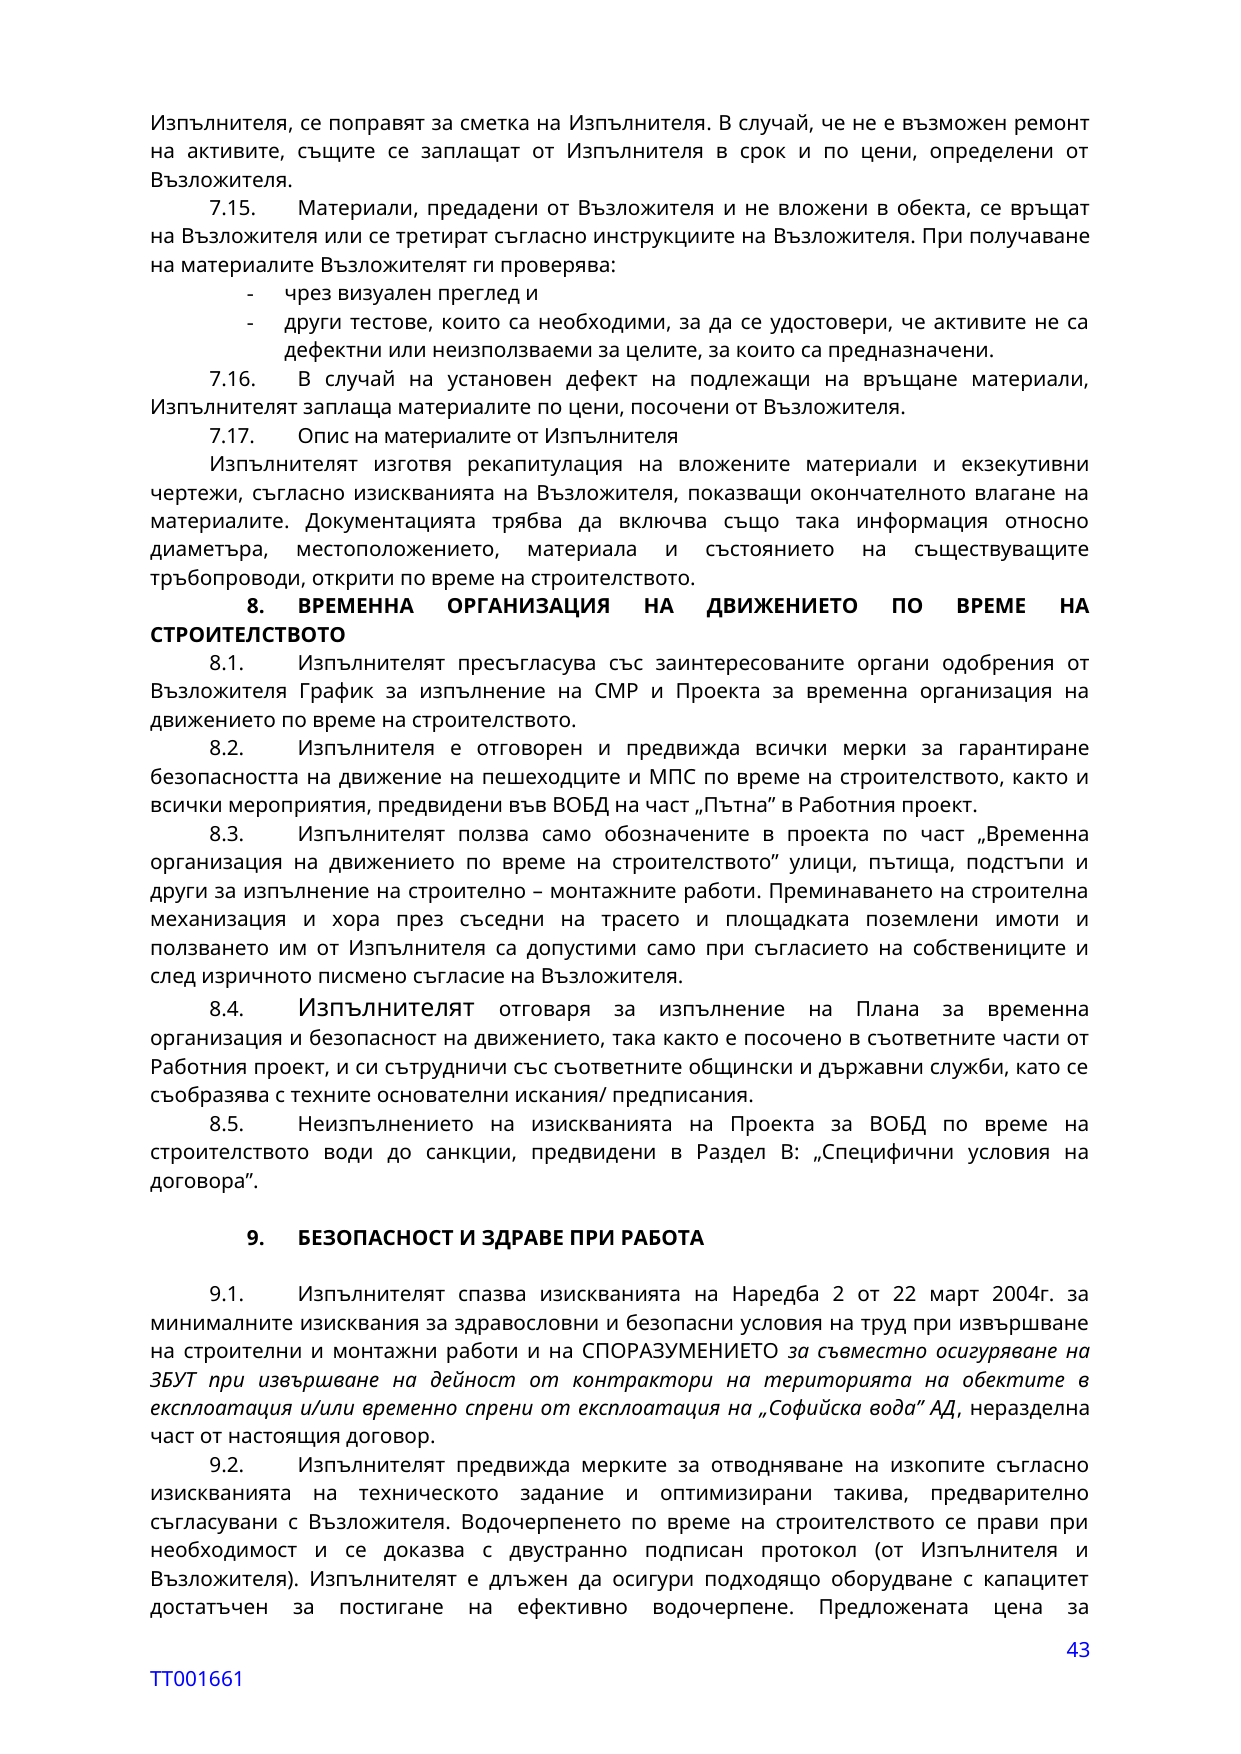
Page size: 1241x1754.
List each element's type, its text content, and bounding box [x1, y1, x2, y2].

list Изпълнителя е отговорен и предвижда всички мерки за гарантиране безопасността на движение на пешеходците и МПС по време на строителството, както и всички мероприятия, предвидени във ВОБД на част „Пътна” в Работния проект. [150, 733, 1090, 819]
list други тестове, които са необходими, за да се удостовери, че активите не са дефектни или неизползваеми за целите, за които са предназначени. [247, 307, 1090, 364]
list БЕЗОПАСНОСТ И ЗДРАВЕ ПРИ РАБОТА [150, 1223, 1090, 1251]
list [150, 1450, 1090, 1621]
list Изпълнителят пресъгласува със заинтересованите органи одобрения от Възложителя График за изпълнение на СМР и Проекта за временна организация на движението по време на строителството. [150, 648, 1090, 733]
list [150, 108, 1090, 193]
list Опис на материалите от Изпълнителя [150, 421, 1090, 449]
list чрез визуален преглед и [247, 278, 1090, 307]
list Изпълнителят отговаря за изпълнение на Плана за временна организация и безопасност на движението, така както е посочено в съответните части от Работния проект, и си сътрудничи със съответните общински и държавни служби, като се съобразява с техните основателни искания/ предписания. [150, 989, 1090, 1109]
list ВРЕМЕННА ОРГАНИЗАЦИЯ НА ДВИЖЕНИЕТО ПО ВРЕМЕ НА СТРОИТЕЛСТВОТО [150, 591, 1090, 648]
list Изпълнителят ползва само обозначените в проекта по част „Временна организация на движението по време на строителството” улици, пътища, подстъпи и други за изпълнение на строително – монтажните работи. Преминаването на строителна механизация и хора през съседни на трасето и площадката поземлени имоти и ползването им от Изпълнителя са допустими само при съгласието на собствениците и след изричното писмено съгласие на Възложителя. [150, 819, 1090, 989]
list В случай на установен дефект на подлежащи на връщане материали, Изпълнителят заплаща материалите по цени, посочени от Възложителя. [150, 364, 1090, 421]
list Материали, предадени от Възложителя и не вложени в обекта, се връщат на Възложителя или се третират съгласно инструкциите на Възложителя. При получаване на материалите Възложителят ги проверява: [150, 193, 1090, 278]
list Изпълнителят спазва изискванията на Наредба 2 от 22 март 2004г. за минималните изисквания за здравословни и безопасни условия на труд при извършване на строителни и монтажни работи и на СПОРАЗУМЕНИЕТО за съвместно осигуряване на ЗБУТ при извършване на дейност от контрактори на територията на обектите в експлоатация и/или временно спрени от експлоатация на „Софийска вода” АД, неразделна част от настоящия договор. [150, 1279, 1090, 1450]
text Изпълнителят изготвя рекапитулация на вложените материали и екзекутивни чертежи, съгласно изискванията на Възложителя, показващи окончателното влагане на материалите. Документацията трябва да включва също така информация относно диаметъра, местоположението, материала и състоянието на съществуващите тръбопроводи, открити по време на строителството. [150, 449, 1090, 591]
list Неизпълнението на изискванията на Проекта за ВОБД по време на строителството води до санкции, предвидени в Раздел В: „Специфични условия на договора”. [150, 1109, 1090, 1194]
